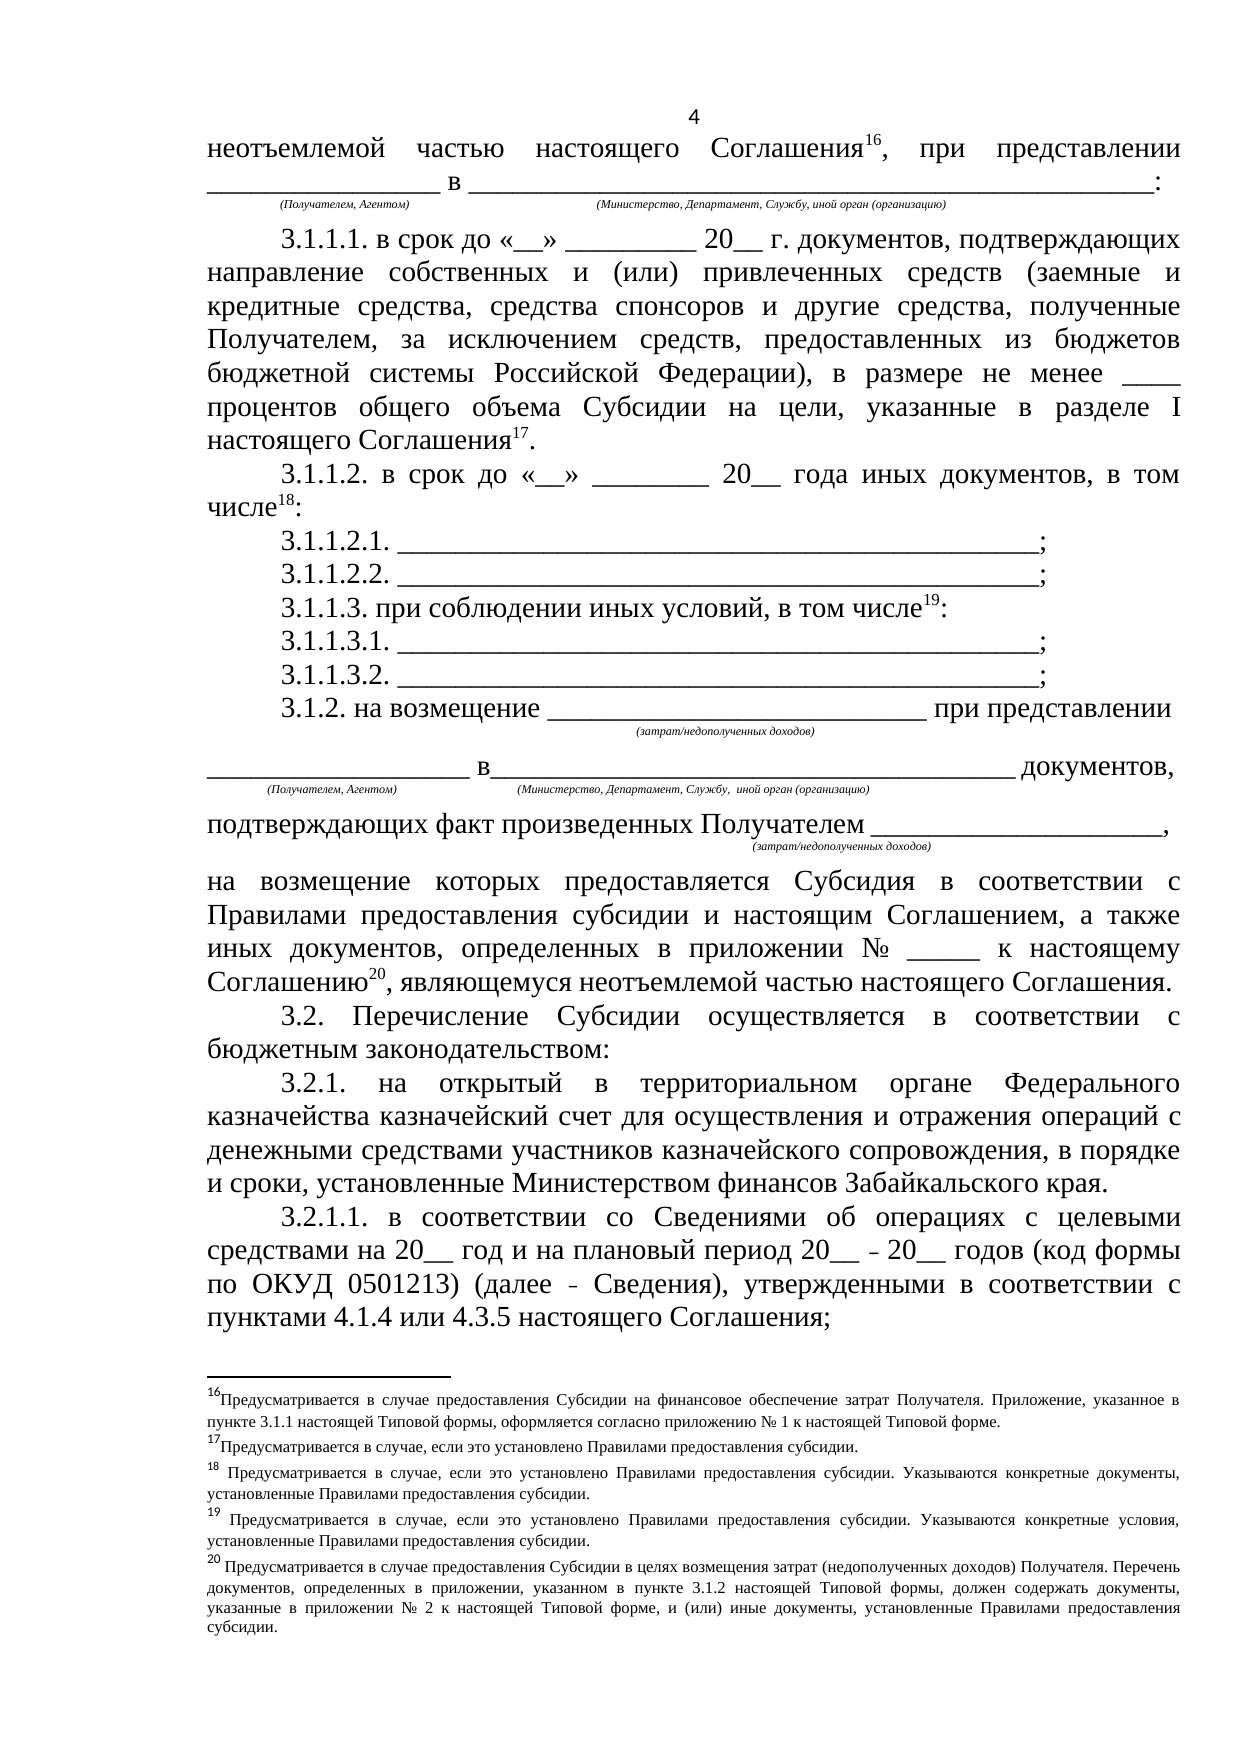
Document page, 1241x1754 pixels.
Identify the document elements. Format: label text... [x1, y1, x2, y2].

text 3.2. Перечисление Субсидии осуществляется в соответствии с бюджетным законодательством: [207, 998, 1181, 1065]
text (затрат/недополученных доходов) [207, 724, 1181, 748]
text 3.2.1.1. в соответствии со Сведениями об операциях с целевыми средствами на 20__ год и на плановый период 20__ ˗ 20__ годов (код формы по ОКУД 0501213) (далее – Сведения), утвержденными в соответствии с пунктами 4.1.4 или 4.3.5 настоящего Соглашения; [207, 1199, 1181, 1333]
text 3.1.1.2. в срок до «__» ________ 20__ года иных документов, в том числе: [207, 456, 1181, 523]
text (Получателем, Агентом) (Министерство, Департамент, Службу, иной орган (организацию) [207, 782, 1181, 806]
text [207, 130, 1181, 197]
text подтверждающих факт произведенных Получателем ____________________, [207, 806, 1181, 839]
text __________________ в____________________________________ документов, [207, 748, 1181, 782]
text 3.1.1.3. при соблюдении иных условий, в том числе: [207, 590, 1181, 623]
text 3.1.1.2.1. ____________________________________________; [207, 523, 1181, 556]
text на возмещение которых предоставляется Субсидия в соответствии с Правилами предоставления субсидии и настоящим Соглашением, а также иных документов, определенных в приложении № _____ к настоящему Соглашению, являющемуся неотъемлемой частью настоящего Соглашения. [207, 863, 1181, 998]
text 3.1.1.2.2. ____________________________________________; [207, 556, 1181, 590]
text 3.1.1.3.2. ____________________________________________; [207, 657, 1181, 691]
text (затрат/недополученных доходов) [207, 839, 1181, 863]
text 3.1.1.1. в срок до «__» _________ 20__ г. документов, подтверждающих направление собственных и (или) привлеченных средств (заемные и кредитные средства, средства спонсоров и другие средства, полученные Получателем, за исключением средств, предоставленных из бюджетов бюджетной системы Российской Федерации), в размере не менее ____ процентов общего объема Субсидии на цели, указанные в разделе I настоящего Соглашения. [207, 221, 1181, 456]
text (Получателем, Агентом) (Министерство, Департамент, Службу, иной орган (организацию) [207, 197, 1181, 221]
text 3.2.1. на открытый в территориальном органе Федерального казначейства казначейский счет для осуществления и отражения операций с денежными средствами участников казначейского сопровождения, в порядке и сроки, установленные Министерством финансов Забайкальского края. [207, 1065, 1181, 1199]
text 3.1.1.3.1. ____________________________________________; [207, 623, 1181, 657]
text 3.1.2. на возмещение __________________________ при представлении [207, 691, 1181, 724]
